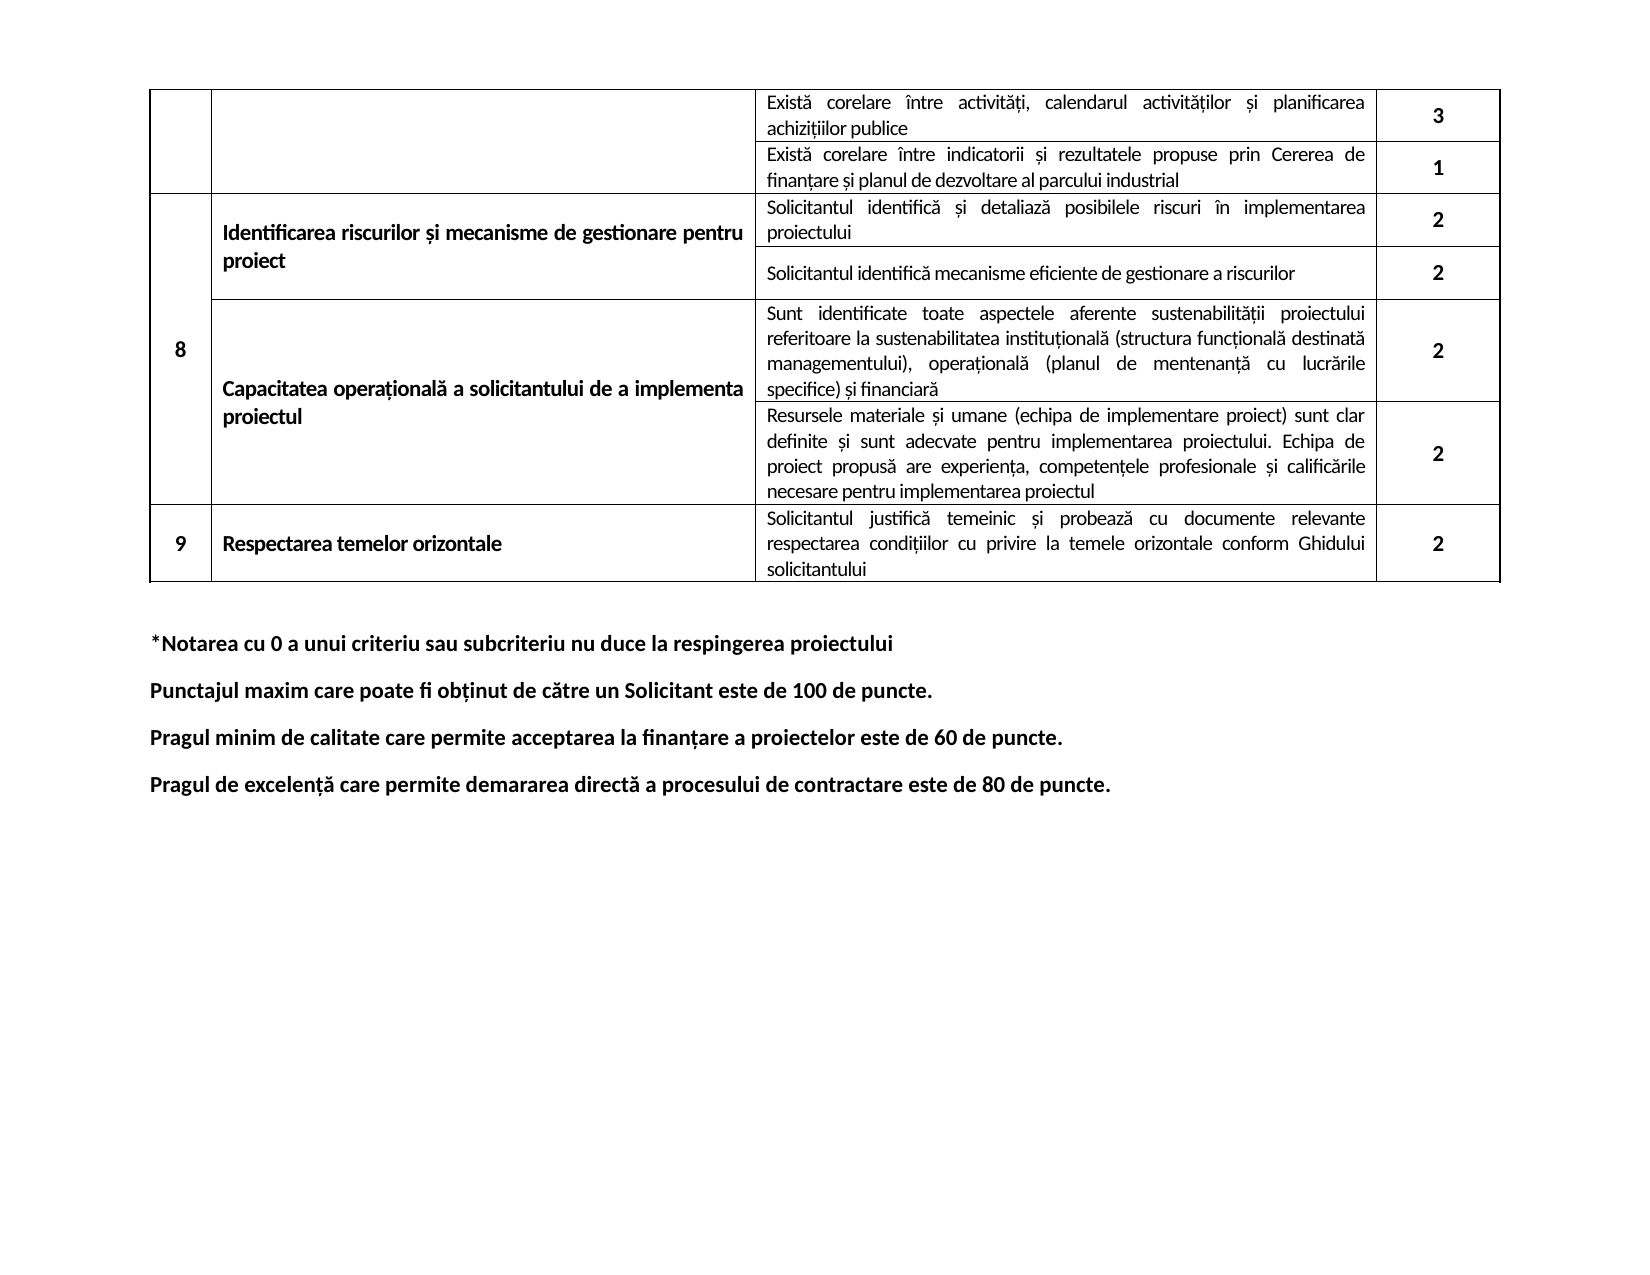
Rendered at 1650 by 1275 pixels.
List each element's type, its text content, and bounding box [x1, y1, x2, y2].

text *Notarea cu 0 a unui criteriu sau subcriteriu nu duce la respingerea proiectului [150, 629, 1500, 657]
text Punctajul maxim care poate fi obținut de către un Solicitant este de 100 de puncte. [150, 676, 1500, 704]
table_cell Identificarea riscurilor și mecanisme de gestionare pentru proiect [212, 194, 755, 299]
table_cell 2 [1377, 505, 1499, 581]
table_cell 8 [151, 194, 211, 504]
table_cell 9 [151, 505, 211, 581]
table_cell 2 [1377, 194, 1499, 246]
table_cell 2 [1377, 300, 1499, 401]
table_cell Sunt identificate toate aspectele aferente sustenabilității proiectului referitoare la sustenabilitatea instituţională (structura funcțională destinată managementului), operațională (planul de mentenanță cu lucrările specifice) şi financiară [756, 300, 1376, 401]
table_cell Există corelare între activități, calendarul activităților și planificarea achizițiilor publice [756, 90, 1376, 141]
table_cell Respectarea temelor orizontale [212, 505, 755, 581]
table_cell Solicitantul justifică temeinic și probează cu documente relevante respectarea condițiilor cu privire la temele orizontale conform Ghidului solicitantului [756, 505, 1376, 581]
table_cell Capacitatea operațională a solicitantului de a implementa proiectul [212, 300, 755, 504]
table_cell Resursele materiale şi umane (echipa de implementare proiect) sunt clar definite şi sunt adecvate pentru implementarea proiectului. Echipa de proiect propusă are experiența, competențele profesionale şi calificările necesare pentru implementarea proiectul [756, 402, 1376, 504]
text Pragul de excelență care permite demararea directă a procesului de contractare este de 80 de puncte. [150, 770, 1500, 798]
text Pragul minim de calitate care permite acceptarea la finanțare a proiectelor este de 60 de puncte. [150, 723, 1500, 751]
table_cell 2 [1377, 247, 1499, 299]
table_cell 3 [1377, 90, 1499, 141]
table_cell Există corelare între indicatorii și rezultatele propuse prin Cererea de finanțare și planul de dezvoltare al parcului industrial [756, 142, 1376, 192]
table_cell 1 [1377, 142, 1499, 192]
table_cell 2 [1377, 402, 1499, 504]
table_cell Solicitantul identifică şi detaliază posibilele riscuri în implementarea proiectului [756, 194, 1376, 246]
table_cell Solicitantul identifică mecanisme eficiente de gestionare a riscurilor [756, 247, 1376, 299]
